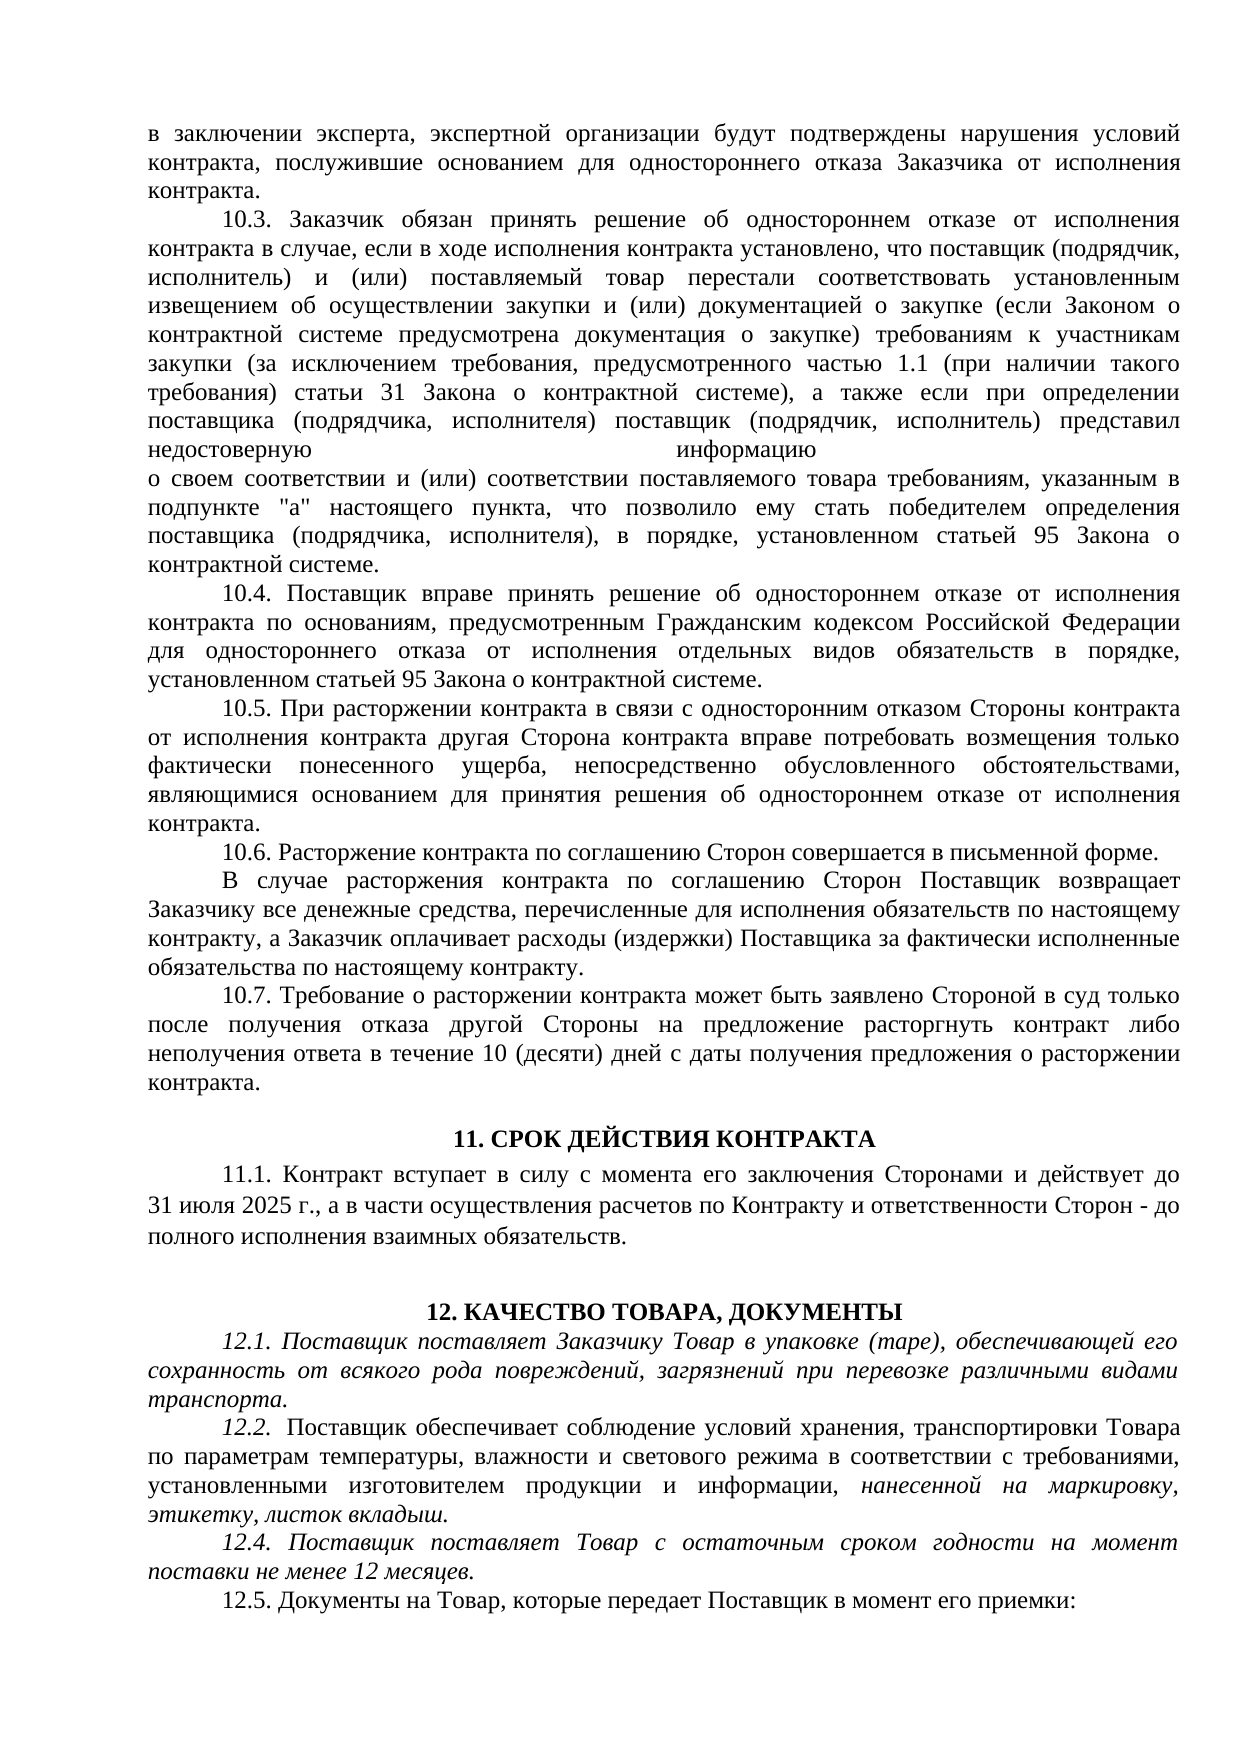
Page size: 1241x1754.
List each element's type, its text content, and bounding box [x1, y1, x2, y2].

text 12.2. Поставщик обеспечивает соблюдение условий хранения, транспортировки Товара по параметрам температуры, влажности и светового режима в соответствии с требованиями, установленными изготовителем продукции и информации, нанесенной на маркировку, этикетку, листок вкладыш. [148, 1412, 1181, 1527]
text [148, 118, 1181, 204]
text 10.3. Заказчик обязан принять решение об одностороннем отказе от исполнения контракта в случае, если в ходе исполнения контракта установлено, что поставщик (подрядчик, исполнитель) и (или) поставляемый товар перестали соответствовать установленным извещением об осуществлении закупки и (или) документацией о закупке (если Законом о контрактной системе предусмотрена документация о закупке) требованиям к участникам закупки (за исключением требования, предусмотренного частью 1.1 (при наличии такого требования) статьи 31 Закона о контрактной системе), а также если при определении поставщика (подрядчика, исполнителя) поставщик (подрядчик, исполнитель) представил недостоверную информацию о своем соответствии и (или) соответствии поставляемого товара требованиям, указанным в подпункте "а" настоящего пункта, что позволило ему стать победителем определения поставщика (подрядчика, исполнителя), в порядке, установленном статьей 95 Закона о контрактной системе. [148, 204, 1181, 578]
text 10.4. Поставщик вправе принять решение об одностороннем отказе от исполнения контракта по основаниям, предусмотренным Гражданским кодексом Российской Федерации для одностороннего отказа от исполнения отдельных видов обязательств в порядке, установленном статьей 95 Закона о контрактной системе. [148, 578, 1181, 693]
text 10.6. Расторжение контракта по соглашению Сторон совершается в письменной форме. [148, 837, 1181, 866]
text 12.1. Поставщик поставляет Заказчику Товар в упаковке (таре), обеспечивающей его сохранность от всякого рода повреждений, загрязнений при перевозке различными видами транспорта. [148, 1326, 1181, 1412]
text 10.5. При расторжении контракта в связи с односторонним отказом Стороны контракта от исполнения контракта другая Сторона контракта вправе потребовать возмещения только фактически понесенного ущерба, непосредственно обусловленного обстоятельствами, являющимися основанием для принятия решения об одностороннем отказе от исполнения контракта. [148, 693, 1181, 837]
text 11.1. Контракт вступает в силу с момента его заключения Сторонами и действует до 31 июля 2025 г., а в части осуществления расчетов по Контракту и ответственности Сторон - до полного исполнения взаимных обязательств. [148, 1159, 1181, 1250]
text 12.4. Поставщик поставляет Товар с остаточным сроком годности на момент поставки не менее 12 месяцев. [148, 1527, 1181, 1585]
text В случае расторжения контракта по соглашению Сторон Поставщик возвращает Заказчику все денежные средства, перечисленные для исполнения обязательств по настоящему контракту, а Заказчик оплачивает расходы (издержки) Поставщика за фактически исполненные обязательства по настоящему контракту. [148, 866, 1181, 981]
text 12. КАЧЕСТВО ТОВАРА, ДОКУМЕНТЫ [148, 1297, 1181, 1326]
text 11. СРОК ДЕЙСТВИЯ КОНТРАКТА [148, 1124, 1181, 1153]
text 10.7. Требование о расторжении контракта может быть заявлено Стороной в суд только после получения отказа другой Стороны на предложение расторгнуть контракт либо неполучения ответа в течение 10 (десяти) дней с даты получения предложения о расторжении контракта. [148, 981, 1181, 1096]
text 12.5. Документы на Товар, которые передает Поставщик в момент его приемки: [148, 1585, 1181, 1614]
